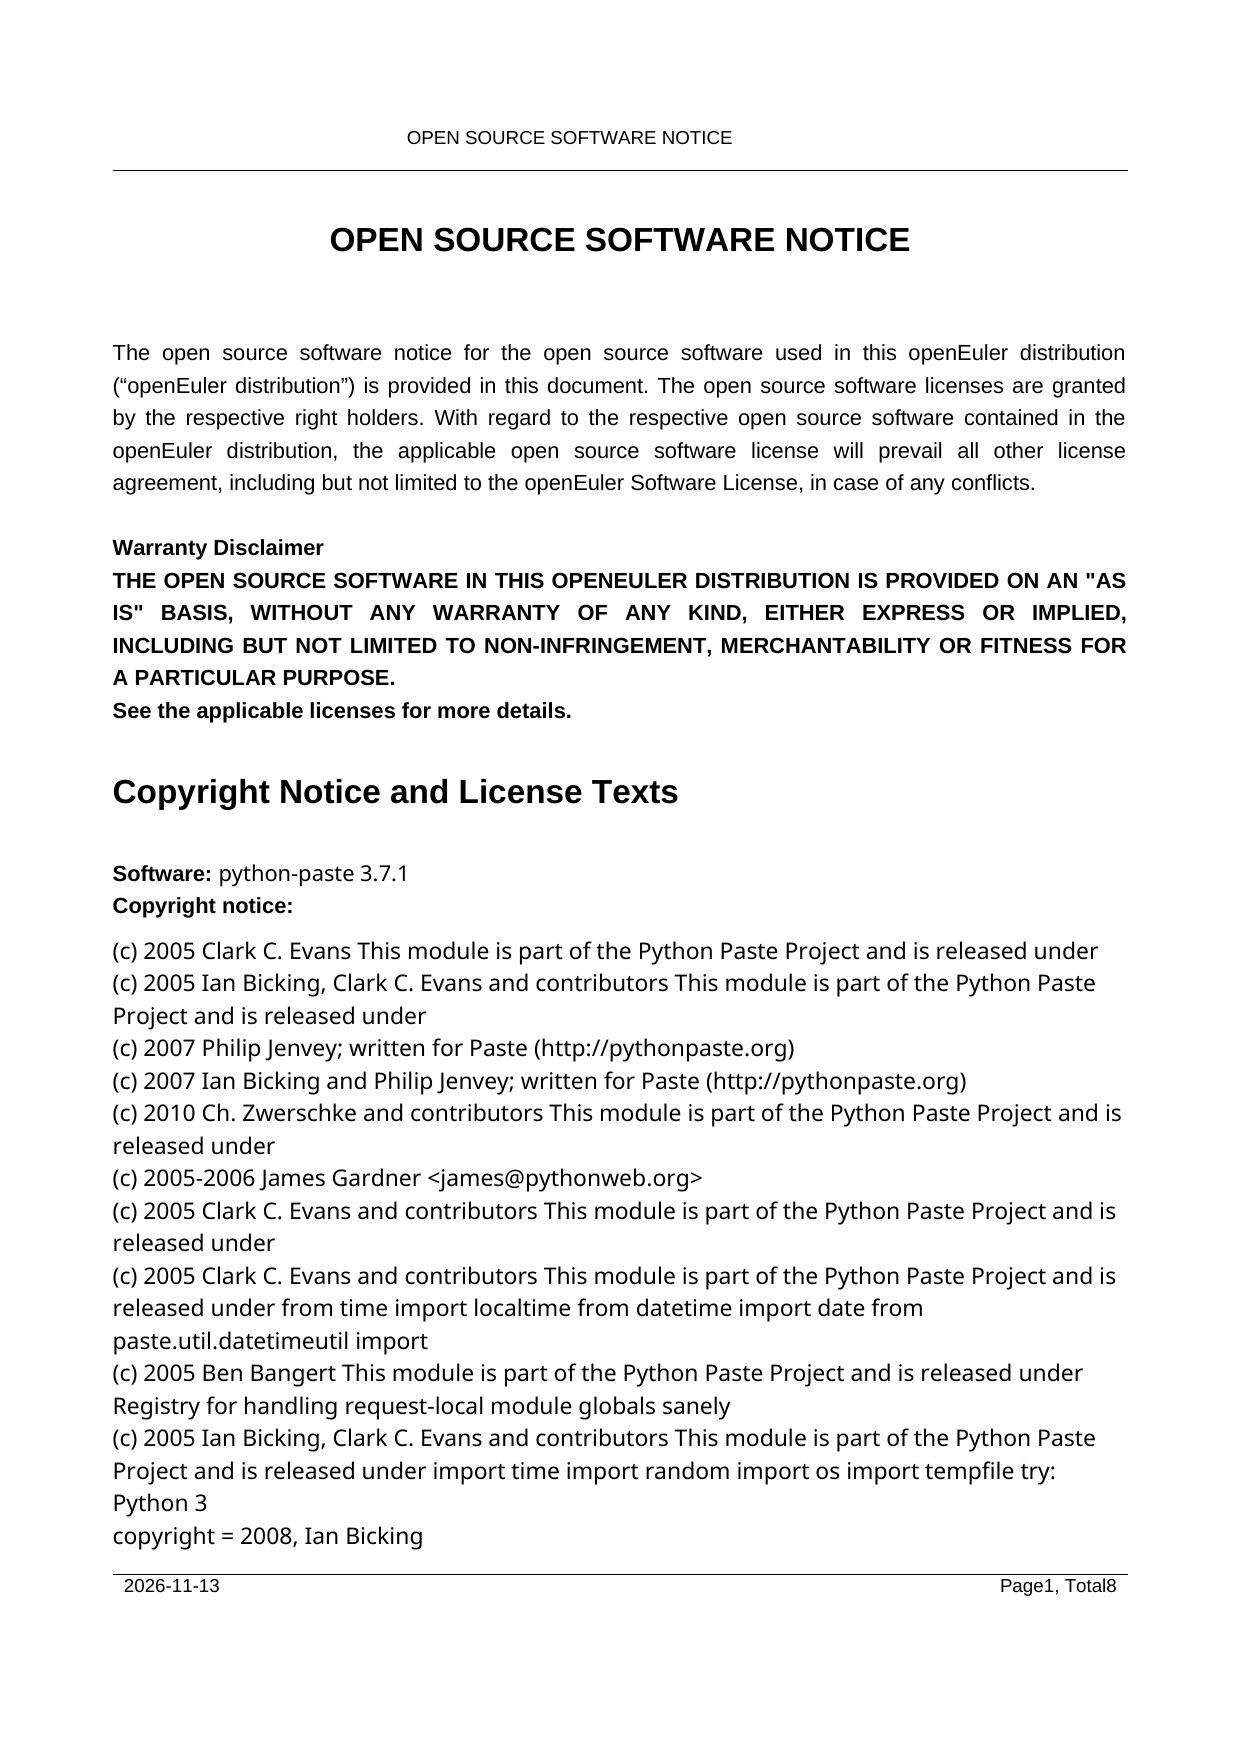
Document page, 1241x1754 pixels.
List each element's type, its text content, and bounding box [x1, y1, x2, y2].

text THE OPEN SOURCE SOFTWARE IN THIS OPENEULER DISTRIBUTION IS PROVIDED ON AN "AS IS" BASIS, WITHOUT ANY WARRANTY OF ANY KIND, EITHER EXPRESS OR IMPLIED, INCLUDING BUT NOT LIMITED TO NON-INFRINGEMENT, MERCHANTABILITY OR FITNESS FOR A PARTICULAR PURPOSE. See the applicable licenses for more details. [112, 564, 1128, 726]
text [112, 934, 1128, 1551]
text Copyright Notice and License Texts [112, 759, 1128, 824]
text Warranty Disclaimer [112, 531, 1128, 564]
text OPEN SOURCE SOFTWARE NOTICE [112, 206, 1128, 271]
text The open source software notice for the open source software used in this openEuler distribution (“openEuler distribution”) is provided in this document. The open source software licenses are granted by the respective right holders. With regard to the respective open source software contained in the openEuler distribution, the applicable open source software license will prevail all other license agreement, including but not limited to the openEuler Software License, in case of any conflicts. [112, 336, 1128, 499]
title Software: python-paste 3.7.1 [112, 856, 1128, 889]
text Copyright notice: [112, 889, 1128, 921]
